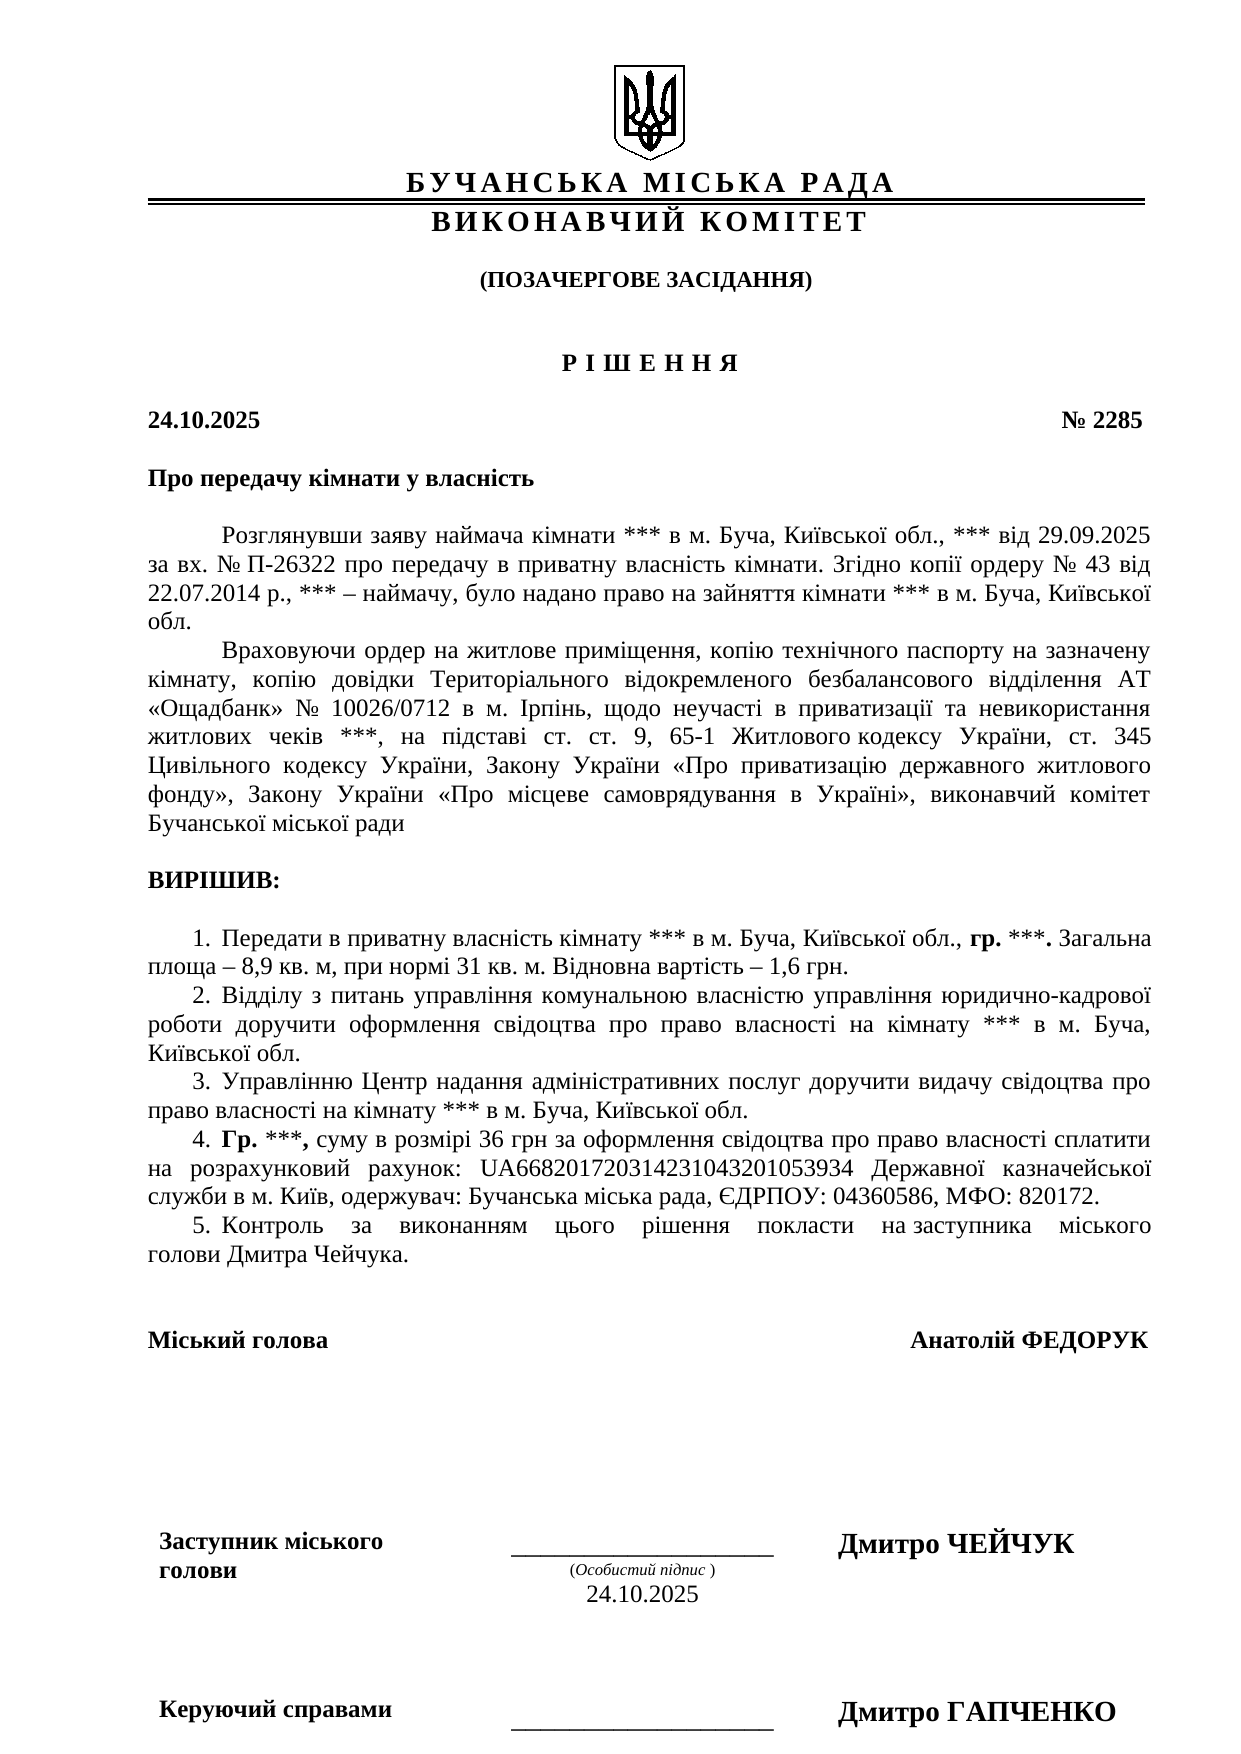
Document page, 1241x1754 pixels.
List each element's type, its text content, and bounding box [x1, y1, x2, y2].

text Міський голова Анатолій ФЕДОРУК [148, 1325, 1152, 1354]
list Відділу з питань управління комунальною власністю управління юридично-кадрової роботи доручити оформлення свідоцтва про право власності на кімнату *** в м. Буча, Київської обл. [148, 980, 1152, 1066]
text Розглянувши заяву наймача кімнати *** в м. Буча, Київської обл., *** від 29.09.2025 за вх. № П-26322 про передачу в приватну власність кімнати. Згідно копії ордеру № 43 від 22.07.2014 р., *** – наймачу, було надано право на зайняття кімнати *** в м. Буча, Київської обл. [148, 520, 1152, 635]
table_header ВИКОНАВЧИЙ КОМІТЕТ (ПОЗАЧЕРГОВЕ ЗАСІДАННЯ) [148, 205, 1144, 319]
text Про передачу кімнати у власність [148, 463, 1152, 491]
table_cell Керуючий справами [148, 1694, 472, 1739]
text Враховуючи ордер на житлове приміщення, копію технічного паспорту на зазначену кімнату, копію довідки Територіального відокремленого безбалансового відділення АТ «Ощадбанк» № 10026/0712 в м. Ірпінь, щодо неучасті в приватизації та невикористання житлових чеків ***, на підставі ст. ст. 9, 65-1 Житлового кодексу України, ст. 345 Цивільного кодексу України, Закону України «Про приватизацію державного житлового фонду», Закону України «Про місцеве самоврядування в Україні», виконавчий комітет Бучанської міської ради [148, 635, 1152, 836]
table_cell Дмитро ГАПЧЕНКО [812, 1694, 1191, 1739]
list Контроль за виконанням цього рішення покласти на заступника міського голови Дмитра Чейчука. [148, 1210, 1152, 1268]
list Передати в приватну власність кімнату *** в м. Буча, Київської обл., гр. ***. Загальна площа – 8,9 кв. м, при нормі 31 кв. м. Відновна вартість – 1,6 грн. [148, 923, 1152, 980]
list Управлінню Центр надання адміністративних послуг доручити видачу свідоцтва про право власності на кімнату *** в м. Буча, Київської обл. [148, 1066, 1152, 1124]
text ВИРІШИВ: [148, 865, 1152, 894]
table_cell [473, 1694, 812, 1739]
table_header Заступник міського голови [148, 1526, 472, 1694]
table_header __________________ (Особистий підпис ) 24.10.2025 [473, 1526, 812, 1694]
table_header Дмитро ЧЕЙЧУК [812, 1526, 1191, 1694]
list Гр. ***, суму в розмірі 36 грн за оформлення свідоцтва про право власності сплатити на розрахунковий рахунок: UA668201720314231043201053934 Державної казначейської служби в м. Київ, одержувач: Бучанська міська рада, ЄДРПОУ: 04360586, МФО: 820172. [148, 1124, 1152, 1210]
text РІШЕННЯ [148, 348, 1152, 376]
text БУЧАНСЬКА МІСЬКА РАДА [148, 165, 1152, 198]
text 24.10.2025 № 2285 [148, 405, 1152, 434]
